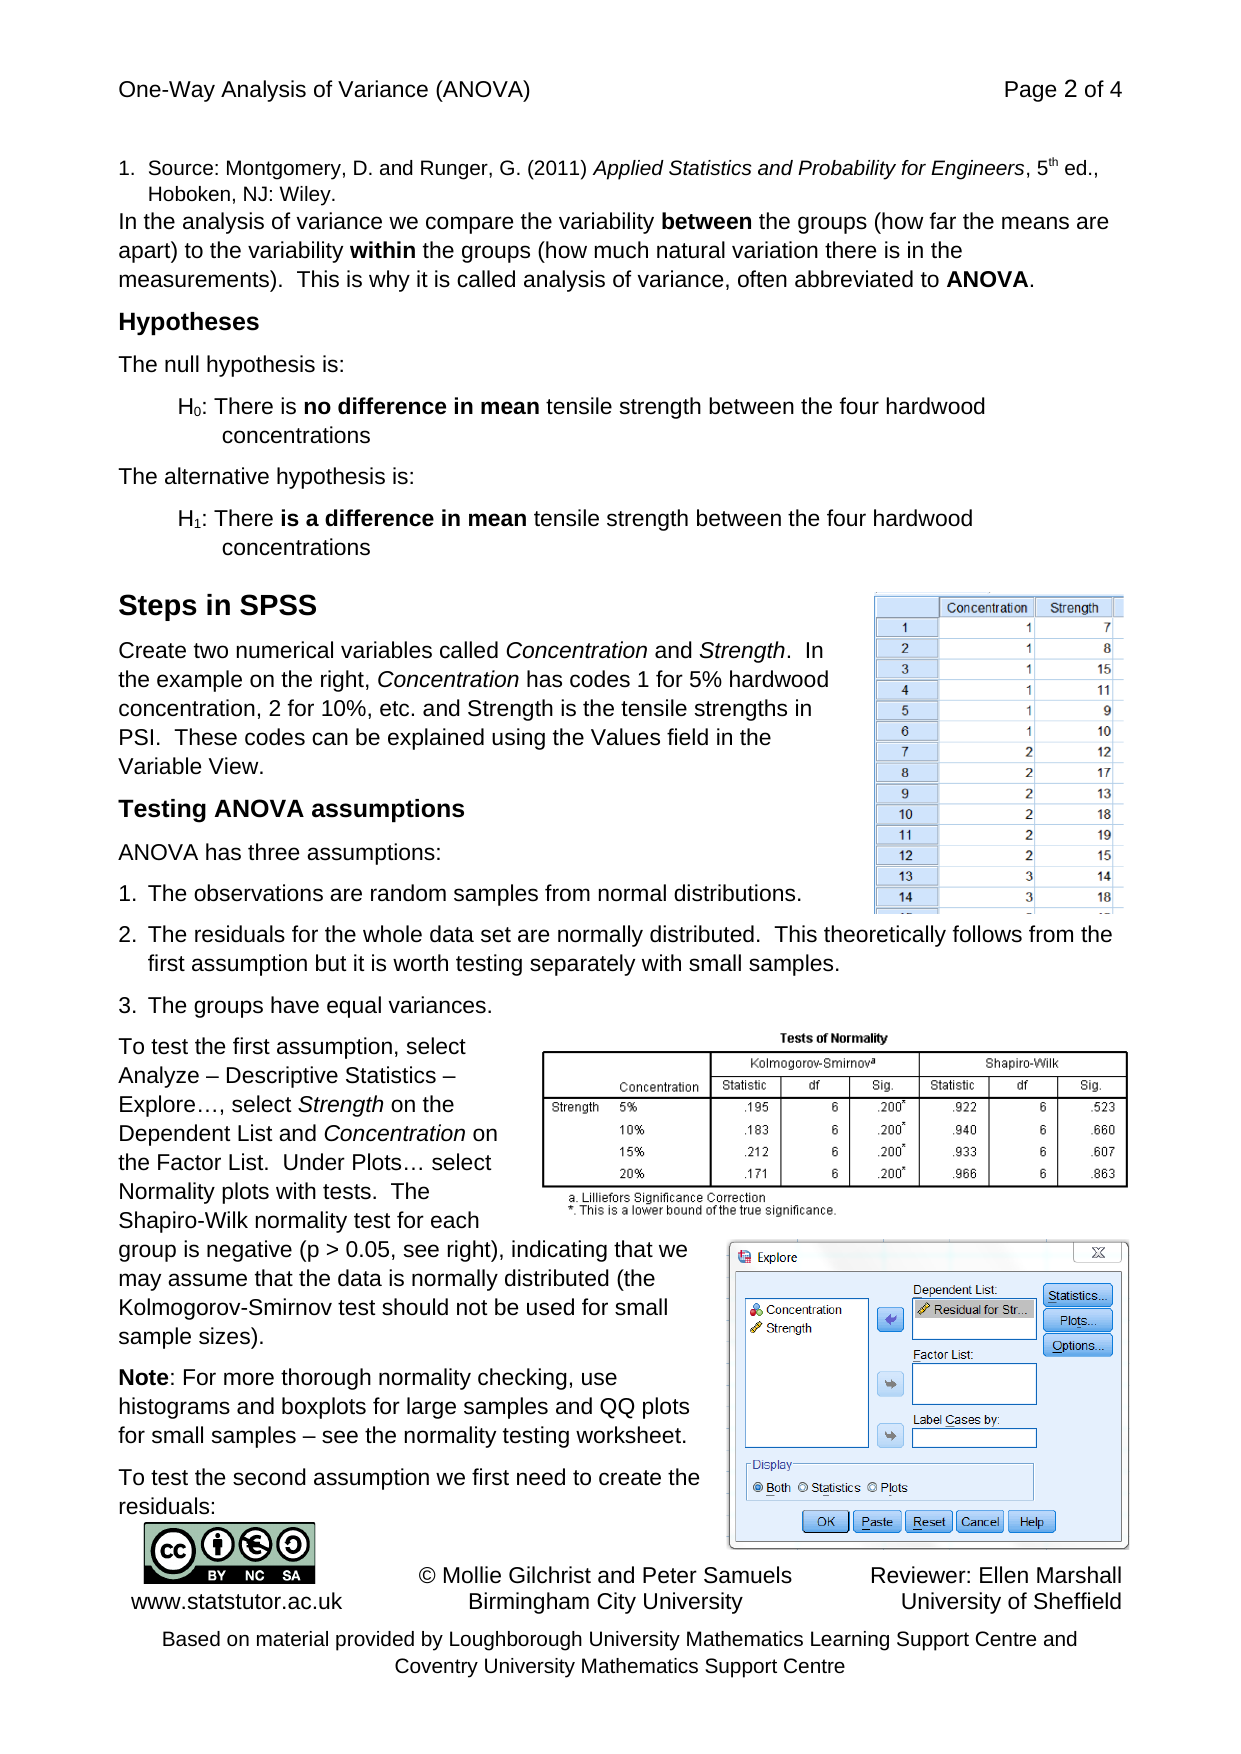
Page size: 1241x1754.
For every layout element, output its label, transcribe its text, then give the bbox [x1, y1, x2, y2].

subtitle Testing ANOVA assumptions [118, 794, 874, 823]
subtitle Hypotheses [118, 307, 1122, 336]
picture [874, 592, 1124, 914]
list The residuals for the whole data set are normally distributed. This theoretically follows from the first assumption but it is worth testing separately with small samples. [118, 921, 1122, 977]
list The observations are random samples from normal distributions. [118, 880, 874, 906]
text The null hypothesis is: [118, 351, 1122, 378]
text In the analysis of variance we compare the variability between the groups (how far the means are apart) to the variability within the groups (how much natural variation there is in the measurements). This is why it is called analysis of variance, often abbreviated to ANOVA. [118, 208, 1122, 292]
picture [538, 1025, 1130, 1224]
text 1. Source: Montgomery, D. and Runger, G. (2011) Applied Statistics and Probability for Engineers, 5th ed., Hoboken, NJ: Wiley. [118, 155, 1122, 206]
text Create two numerical variables called Concentration and Strength. In the example on the right, Concentration has codes 1 for 5% hardwood concentration, 2 for 10%, etc. and Strength is the tensile strengths in PSI. These codes can be explained using the Values field in the Variable View. [118, 637, 874, 779]
picture [726, 1239, 1130, 1550]
text The alternative hypothesis is: [118, 463, 1122, 490]
list The groups have equal variances. [118, 992, 1122, 1018]
text To test the second assumption we first need to create the residuals: [118, 1464, 726, 1519]
text H1: There is a difference in mean tensile strength between the four hardwood concentrations [177, 505, 1122, 560]
text Note: For more thorough normality checking, use histograms and boxplots for large samples and QQ plots for small samples – see the normality testing worksheet. [118, 1364, 726, 1448]
text ANOVA has three assumptions: [118, 838, 874, 865]
subtitle Steps in SPSS [118, 588, 1122, 621]
text H0: There is no difference in mean tensile strength between the four hardwood concentrations [177, 393, 1122, 448]
